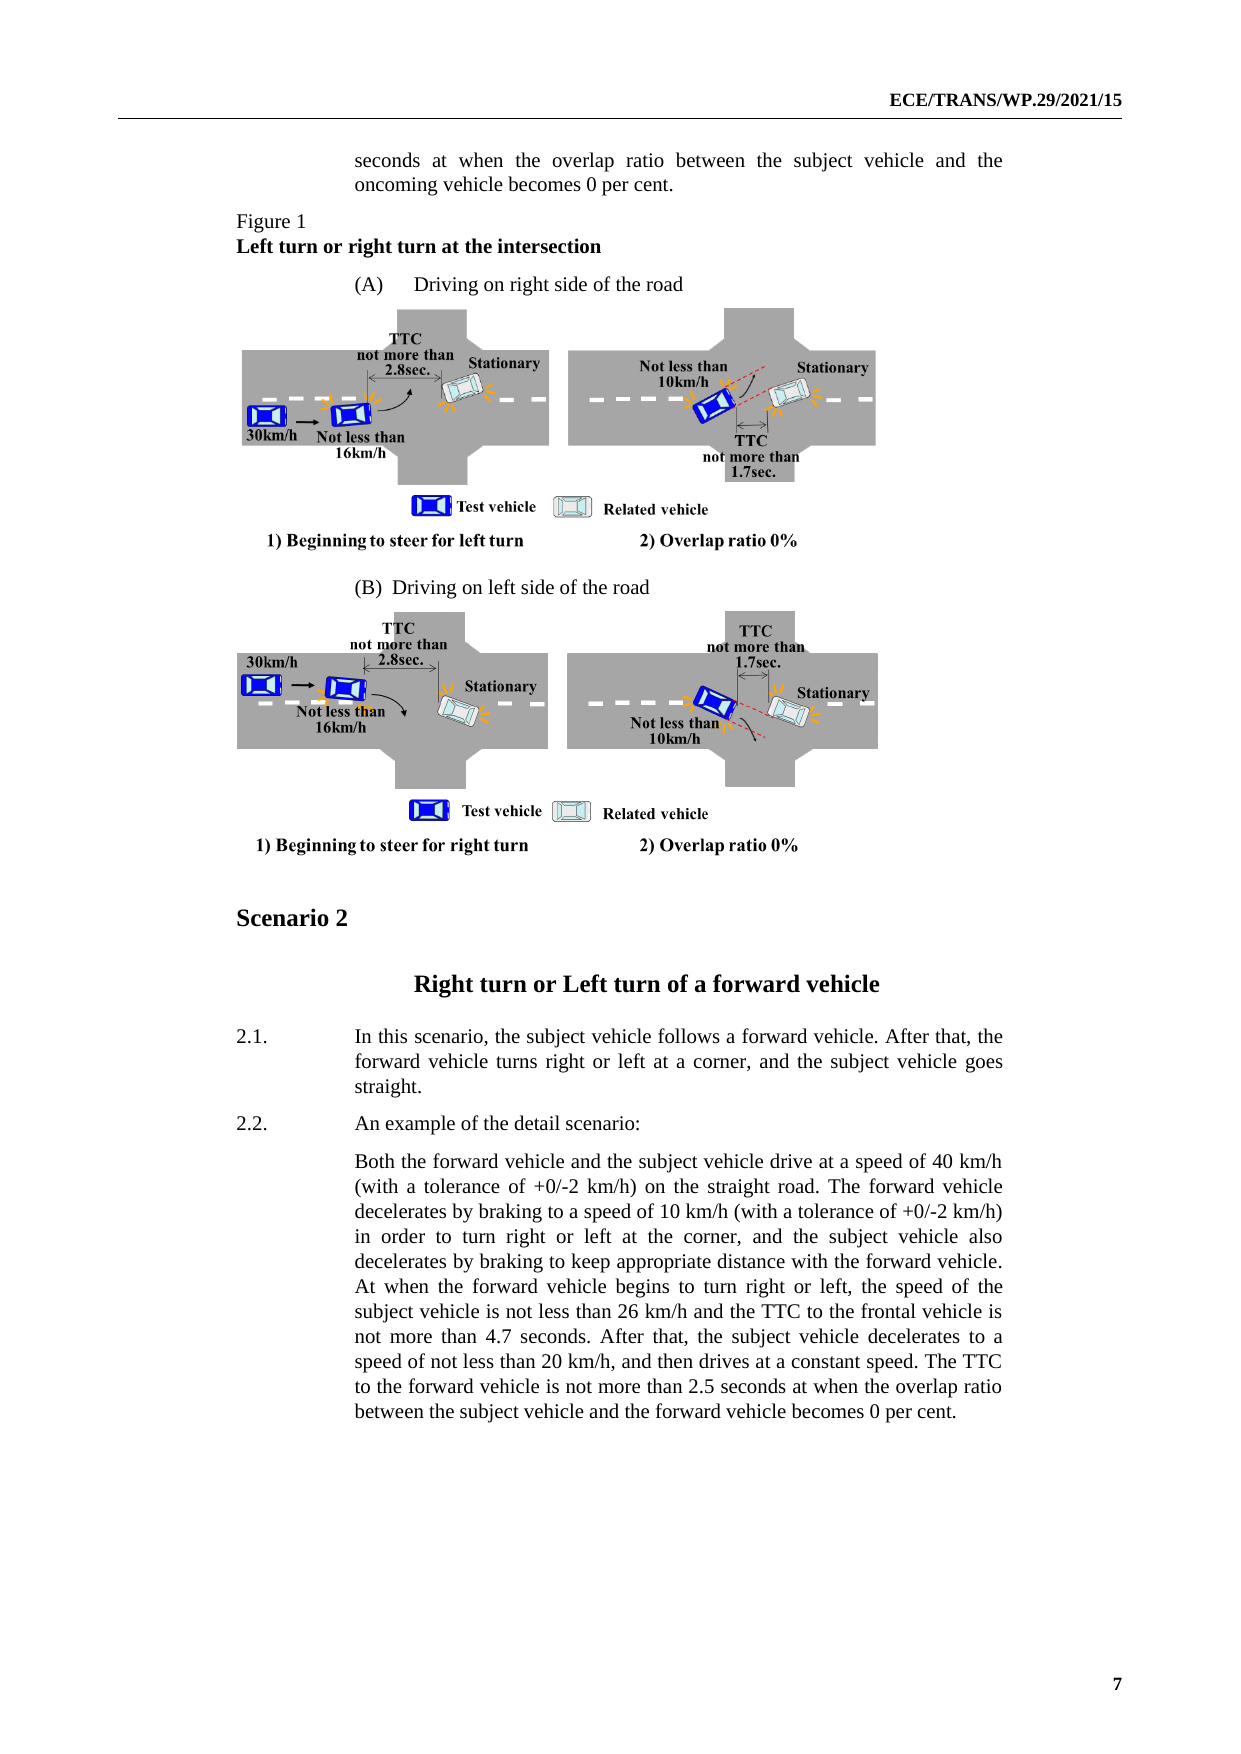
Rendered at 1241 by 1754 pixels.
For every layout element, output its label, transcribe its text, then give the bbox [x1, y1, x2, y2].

text 2.1. In this scenario, the subject vehicle follows a forward vehicle. After that, the forward vehicle turns right or left at a corner, and the subject vehicle goes straight. [236, 1023, 1004, 1098]
text Figure 1 Left turn or right turn at the intersection [236, 208, 1097, 258]
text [354, 148, 1004, 196]
text (A) Driving on right side of the road [354, 271, 1097, 296]
text Both the forward vehicle and the subject vehicle drive at a speed of 40 km/h (with a tolerance of +0/-2 km/h) on the straight road. The forward vehicle decelerates by braking to a speed of 10 km/h (with a tolerance of +0/-2 km/h) in order to turn right or left at the corner, and the subject vehicle also decelerates by braking to keep appropriate distance with the forward vehicle. At when the forward vehicle begins to turn right or left, the speed of the subject vehicle is not less than 26 km/h and the TTC to the frontal vehicle is not more than 4.7 seconds. After that, the subject vehicle decelerates to a speed of not less than 20 km/h, and then drives at a constant speed. The TTC to the forward vehicle is not more than 2.5 seconds at when the overlap ratio between the subject vehicle and the forward vehicle becomes 0 per cent. [236, 1148, 1004, 1423]
text (B) Driving on left side of the road [354, 574, 1097, 599]
text 2.2. An example of the detail scenario: [236, 1110, 1004, 1135]
text Scenario 2 [118, 904, 1004, 932]
picture [236, 611, 879, 867]
text Right turn or Left turn of a forward vehicle [118, 969, 1004, 998]
picture [236, 308, 878, 562]
